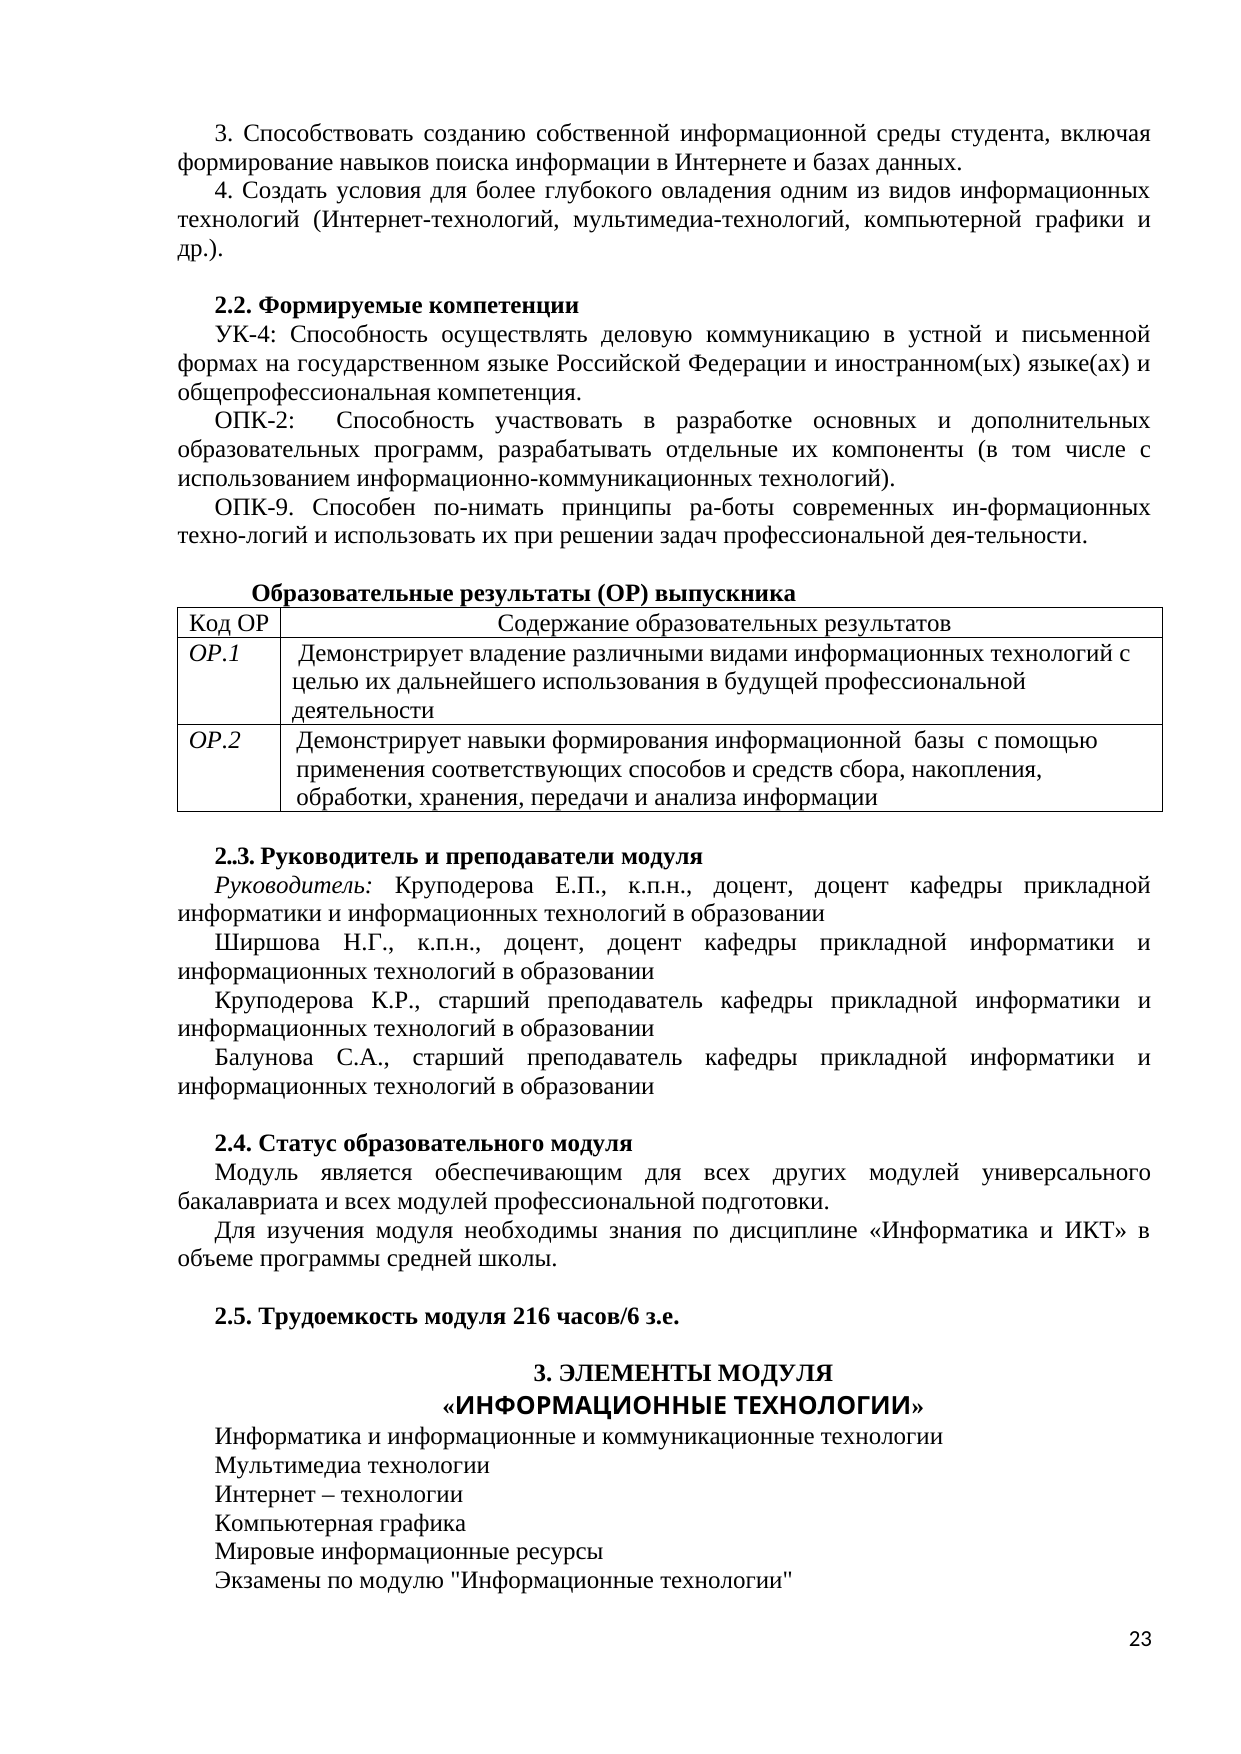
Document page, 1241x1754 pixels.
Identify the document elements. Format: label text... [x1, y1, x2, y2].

text 2.4. Статус образовательного модуля [177, 1128, 1152, 1157]
text Круподерова К.Р., старший преподаватель кафедры прикладной информатики и информационных технологий в образовании [177, 985, 1152, 1042]
text Ширшова Н.Г., к.п.н., доцент, доцент кафедры прикладной информатики и информационных технологий в образовании [177, 927, 1152, 985]
text Образовательные результаты (ОР) выпускника [177, 578, 1138, 607]
text УК-4: Способность осуществлять деловую коммуникацию в устной и письменной формах на государственном языке Российской Федерации и иностранном(ых) языке(ах) и общепрофессиональная компетенция. [177, 319, 1152, 406]
text Для изучения модуля необходимы знания по дисциплине «Информатика и ИКТ» в объеме программы средней школы. [177, 1215, 1152, 1272]
table_cell Демонстрирует владение различными видами информационных технологий с целью их дальнейшего использования в будущей профессиональной деятельности [281, 638, 1162, 724]
text ОПК-9. Способен по-нимать принципы ра-боты современных ин-формационных техно-логий и использовать их при решении задач профессиональной дея-тельности. [177, 492, 1152, 549]
text Мультимедиа технологии [177, 1450, 1152, 1479]
text 2.5. Трудоемкость модуля 216 часов/6 з.е. [177, 1301, 1152, 1330]
table_cell ОР.2 [178, 725, 280, 811]
text Модуль является обеспечивающим для всех других модулей универсального бакалавриата и всех модулей профессиональной подготовки. [177, 1157, 1152, 1215]
text Балунова С.А., старший преподаватель кафедры прикладной информатики и информационных технологий в образовании [177, 1042, 1152, 1100]
text 2.2. Формируемые компетенции [177, 291, 1152, 319]
text 3. Способствовать созданию собственной информационной среды студента, включая формирование навыков поиска информации в Интернете и базах данных. [177, 118, 1152, 176]
text 3. ЭЛЕМЕНТЫ МОДУЛЯ [177, 1358, 1152, 1387]
text Компьютерная графика [177, 1508, 1152, 1536]
table_header Содержание образовательных результатов [281, 608, 1162, 637]
text «ИНФОРМАЦИОННЫЕ ТЕХНОЛОГИИ» [177, 1387, 1152, 1421]
text Мировые информационные ресурсы [177, 1536, 1152, 1565]
text Информатика и информационные и коммуникационные технологии [177, 1421, 1152, 1450]
text Интернет – технологии [177, 1479, 1152, 1508]
text Руководитель: Круподерова Е.П., к.п.н., доцент, доцент кафедры прикладной информатики и информационных технологий в образовании [177, 870, 1152, 927]
table_cell Демонстрирует навыки формирования информационной базы с помощью применения соответствующих способов и средств сбора, накопления, обработки, хранения, передачи и анализа информации [281, 725, 1162, 811]
text Экзамены по модулю "Информационные технологии" [177, 1565, 1152, 1594]
text 4. Создать условия для более глубокого овладения одним из видов информационных технологий (Интернет-технологий, мультимедиа-технологий, компьютерной графики и др.). [177, 176, 1152, 262]
table_header Код ОР [178, 608, 280, 637]
text 2..3. Руководитель и преподаватели модуля [177, 841, 1152, 870]
table_cell ОР.1 [178, 638, 280, 724]
text ОПК-2: Способность участвовать в разработке основных и дополнительных образовательных программ, разрабатывать отдельные их компоненты (в том числе с использованием информационно-коммуникационных технологий). [177, 406, 1152, 492]
